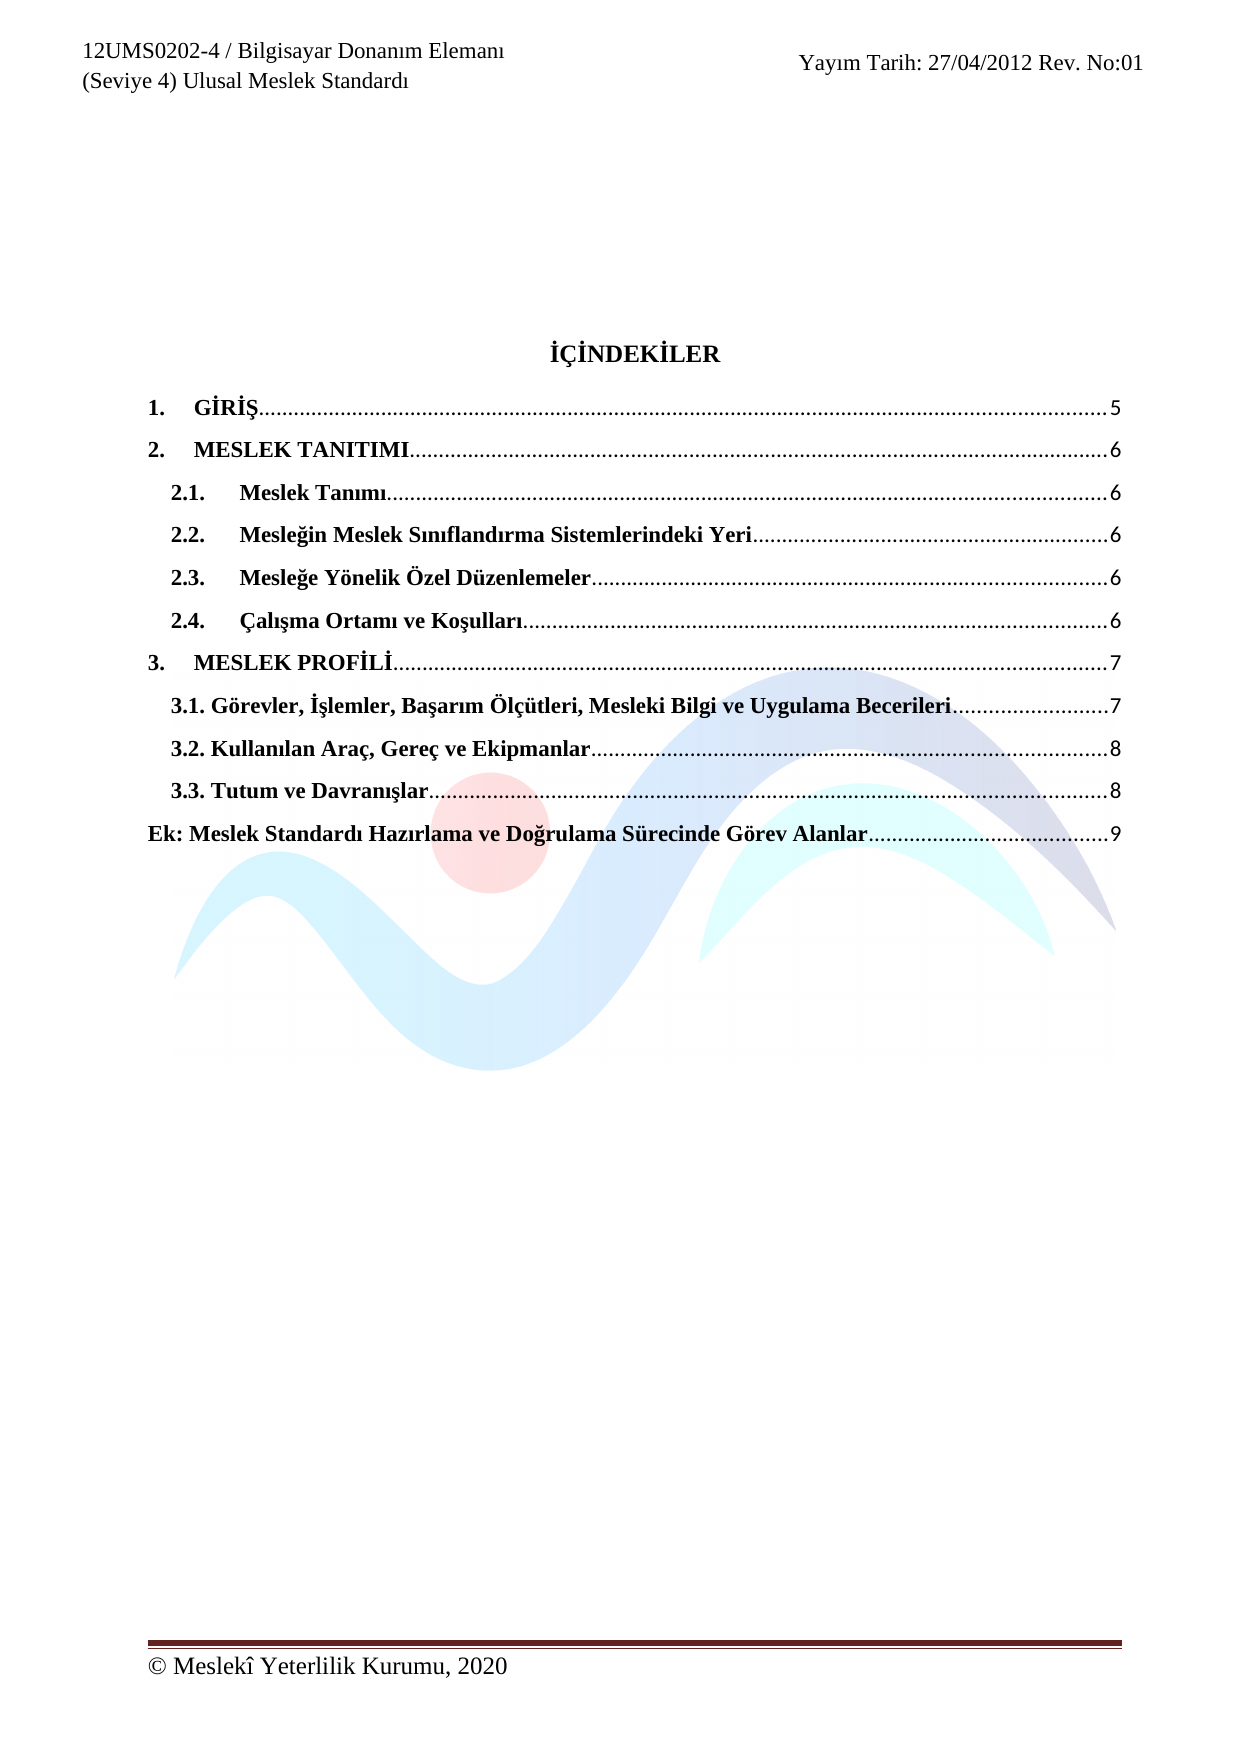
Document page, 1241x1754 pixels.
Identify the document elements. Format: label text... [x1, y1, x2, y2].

text 3.2. Kullanılan Araç, Gereç ve Ekipmanlar 8 [171, 734, 1122, 762]
text İÇİNDEKİLER [148, 339, 1122, 368]
text 3.3. Tutum ve Davranışlar 8 [171, 776, 1122, 804]
text 1. GİRİŞ 5 [148, 393, 1122, 421]
text 2.2. Mesleğin Meslek Sınıflandırma Sistemlerindeki Yeri 6 [171, 521, 1122, 549]
text 2. MESLEK TANITIMI 6 [148, 435, 1122, 463]
text Ek: Meslek Standardı Hazırlama ve Doğrulama Sürecinde Görev Alanlar 9 [148, 819, 1122, 847]
text 2.4. Çalışma Ortamı ve Koşulları 6 [171, 606, 1122, 634]
text 2.1. Meslek Tanımı 6 [171, 478, 1122, 506]
text 3.1. Görevler, İşlemler, Başarım Ölçütleri, Mesleki Bilgi ve Uygulama Becerileri 7 [171, 691, 1122, 719]
text 2.3. Mesleğe Yönelik Özel Düzenlemeler 6 [171, 563, 1122, 591]
text 3. MESLEK PROFİLİ 7 [148, 648, 1122, 676]
